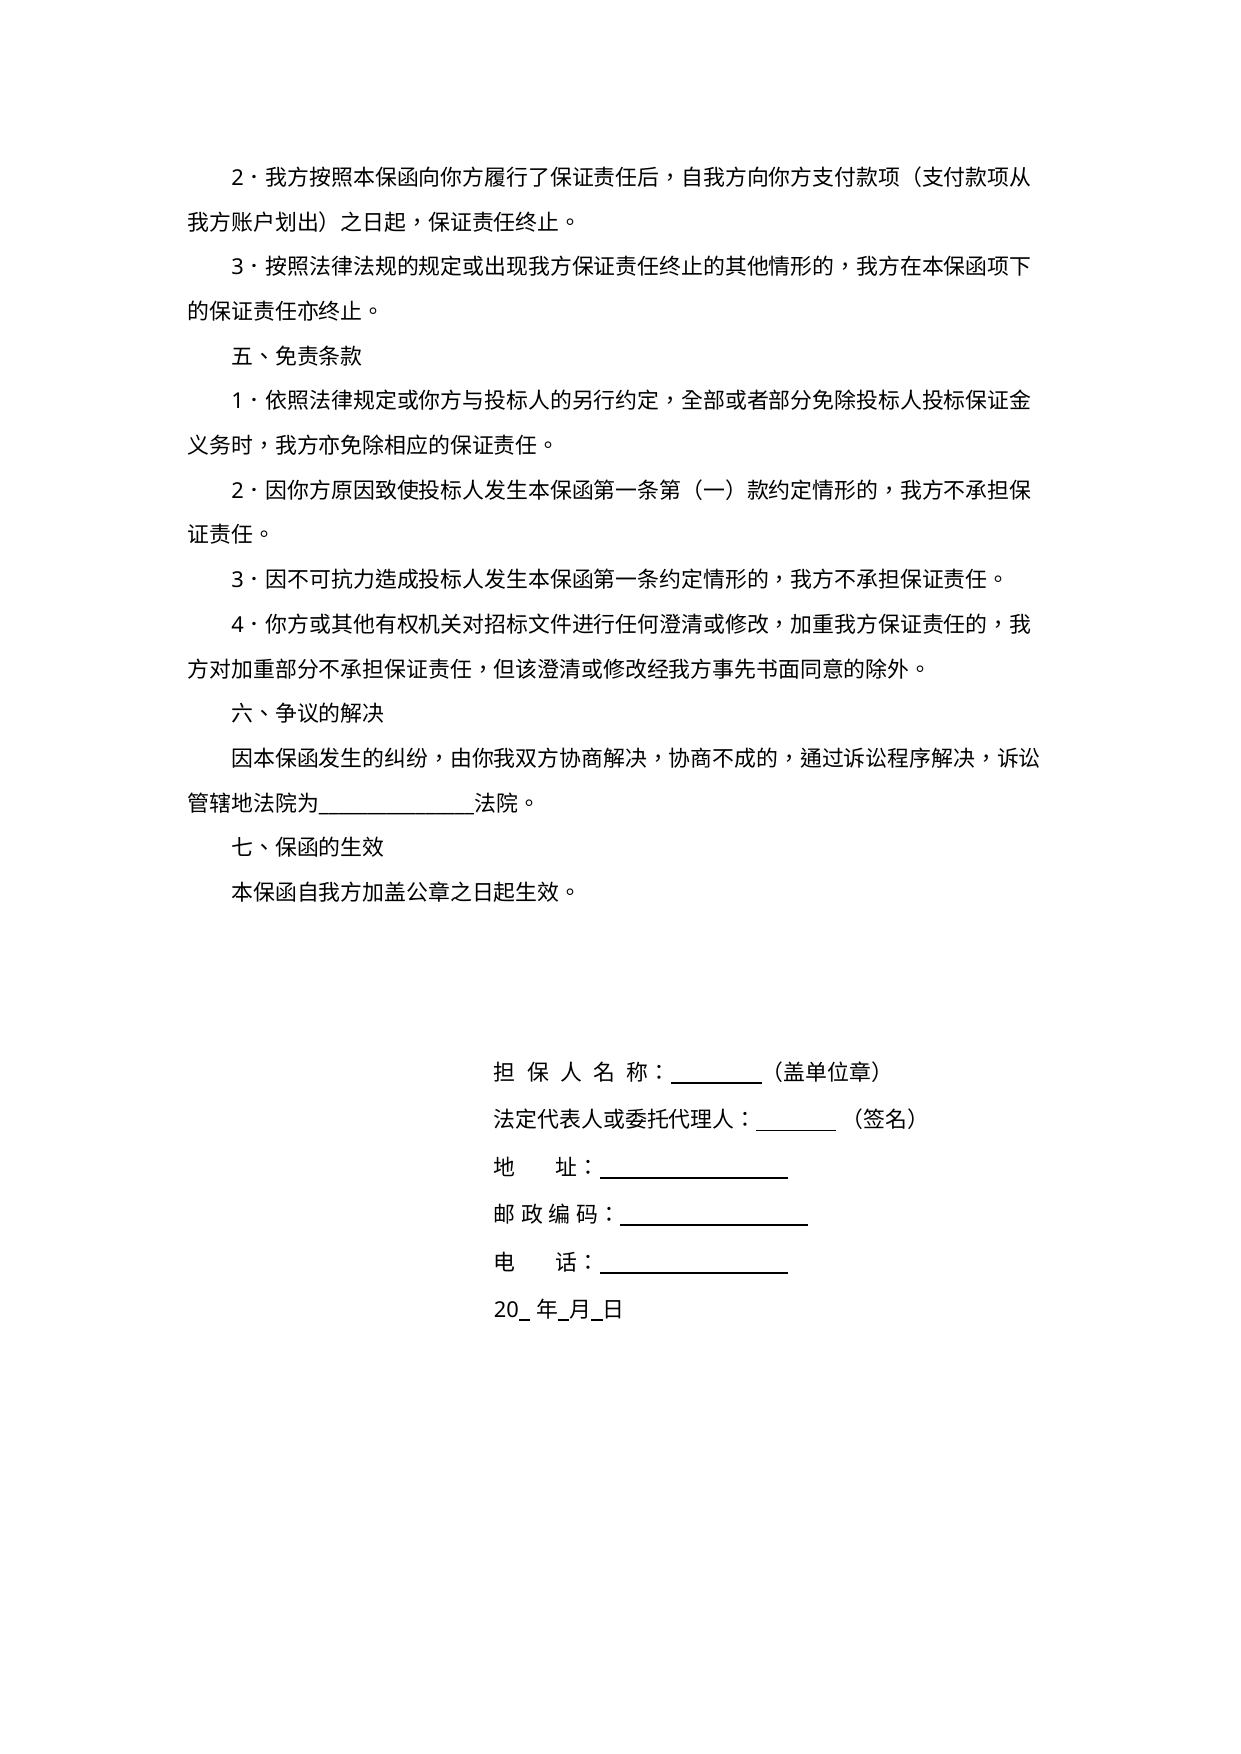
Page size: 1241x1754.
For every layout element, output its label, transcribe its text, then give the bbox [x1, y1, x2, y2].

text 3．因不可抗力造成投标人发生本保函第一条约定情形的，我方不承担保证责任。 [187, 564, 1053, 594]
text 因本保函发生的纠纷，由你我双方协商解决，协商不成的，通过诉讼程序解决，诉讼管辖地法院为________________法院。 [187, 743, 1053, 817]
text 五、免责条款 [187, 341, 1053, 371]
text 地 址： [187, 1151, 986, 1183]
text 2．我方按照本保函向你方履行了保证责任后，自我方向你方支付款项（支付款项从我方账户划出）之日起，保证责任终止。 [187, 162, 1053, 236]
text 七、保函的生效 [187, 832, 1053, 862]
text 20 年 月 日 [187, 1293, 986, 1325]
text 4．你方或其他有权机关对招标文件进行任何澄清或修改，加重我方保证责任的，我方对加重部分不承担保证责任，但该澄清或修改经我方事先书面同意的除外。 [187, 609, 1053, 683]
text 本保函自我方加盖公章之日起生效。 [187, 877, 1053, 907]
text 1．依照法律规定或你方与投标人的另行约定，全部或者部分免除投标人投标保证金义务时，我方亦免除相应的保证责任。 [187, 385, 1053, 460]
text 法定代表人或委托代理人： （签名） [187, 1103, 986, 1136]
text 六、争议的解决 [187, 698, 1053, 728]
text 3．按照法律法规的规定或出现我方保证责任终止的其他情形的，我方在本保函项下的保证责任亦终止。 [187, 251, 1053, 326]
text 担 保 人 名 称： （盖单位章） [187, 1056, 986, 1088]
text 邮 政 编 码： [187, 1198, 986, 1230]
text 2．因你方原因致使投标人发生本保函第一条第（一）款约定情形的，我方不承担保证责任。 [187, 475, 1053, 549]
text 电 话： [187, 1245, 986, 1278]
